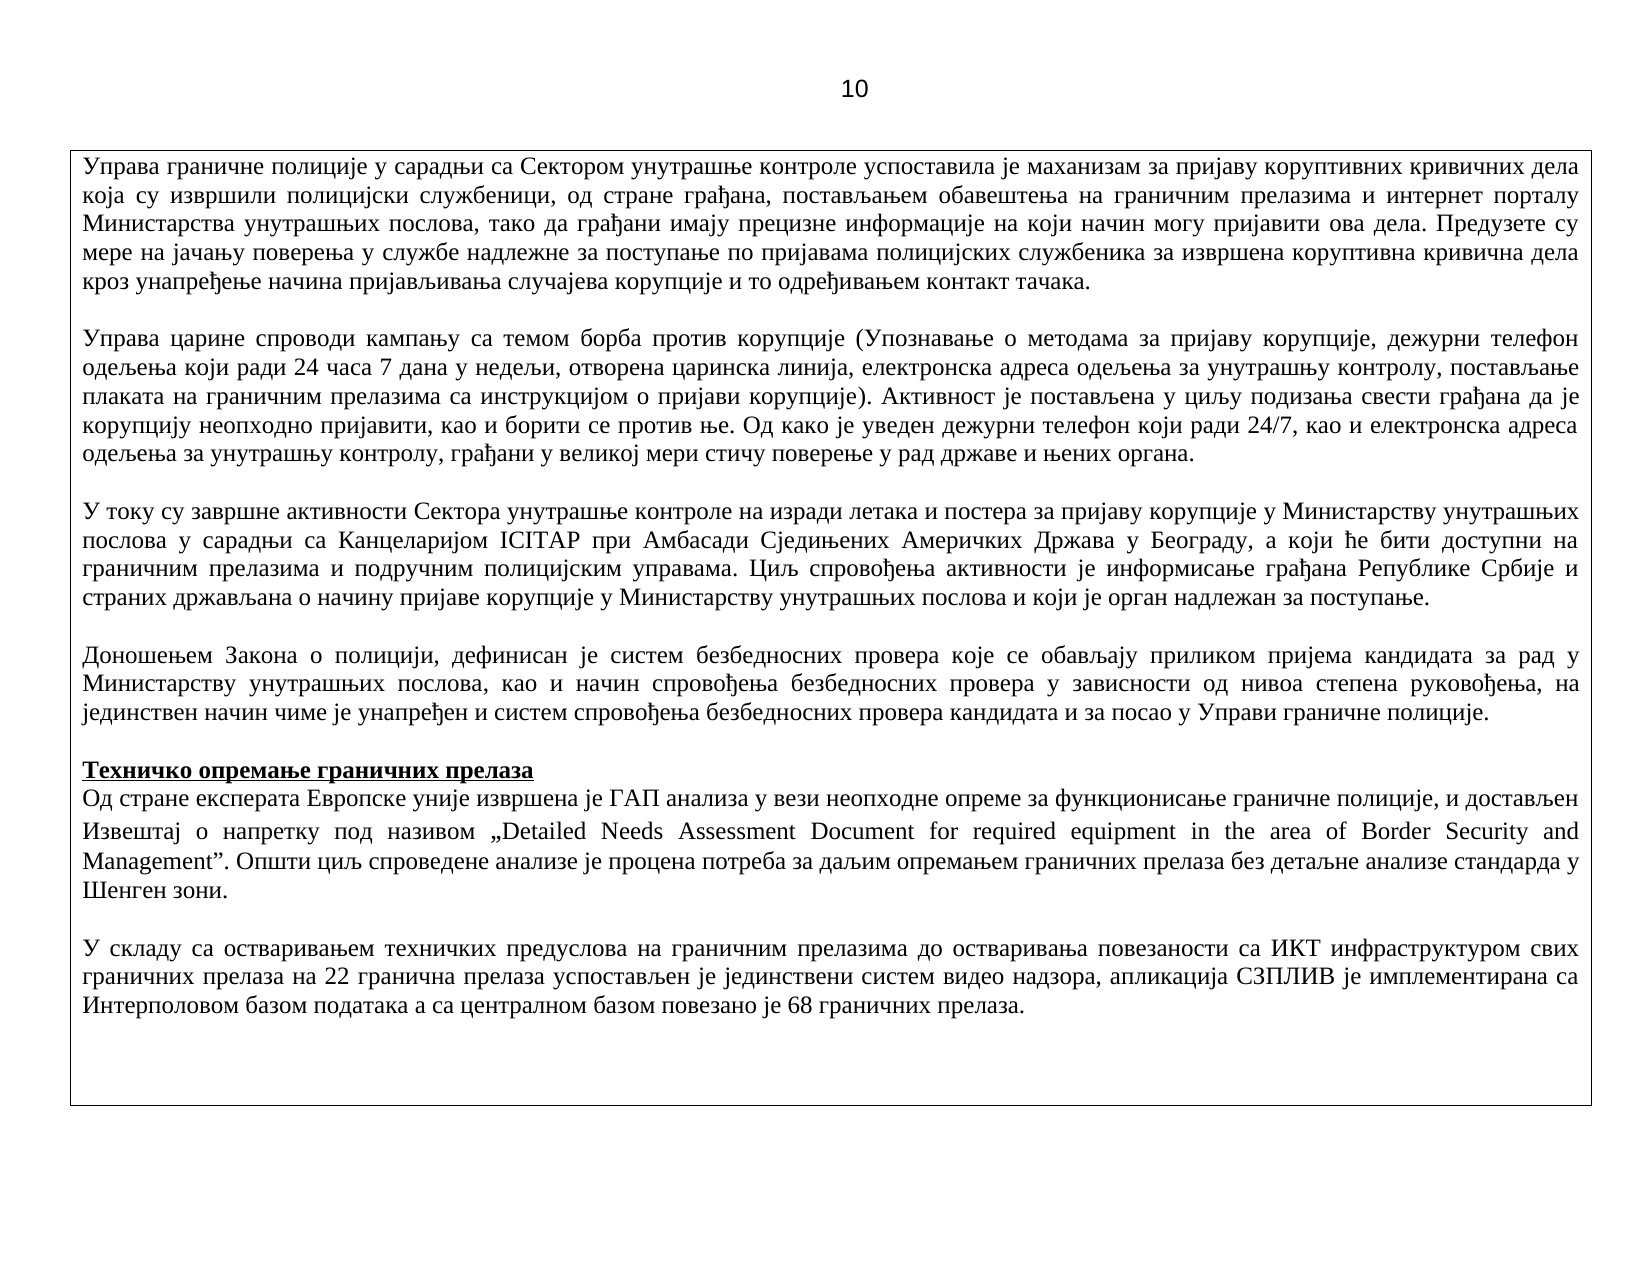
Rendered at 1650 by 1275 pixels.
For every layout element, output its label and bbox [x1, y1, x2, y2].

table_cell [71, 151, 1591, 1105]
